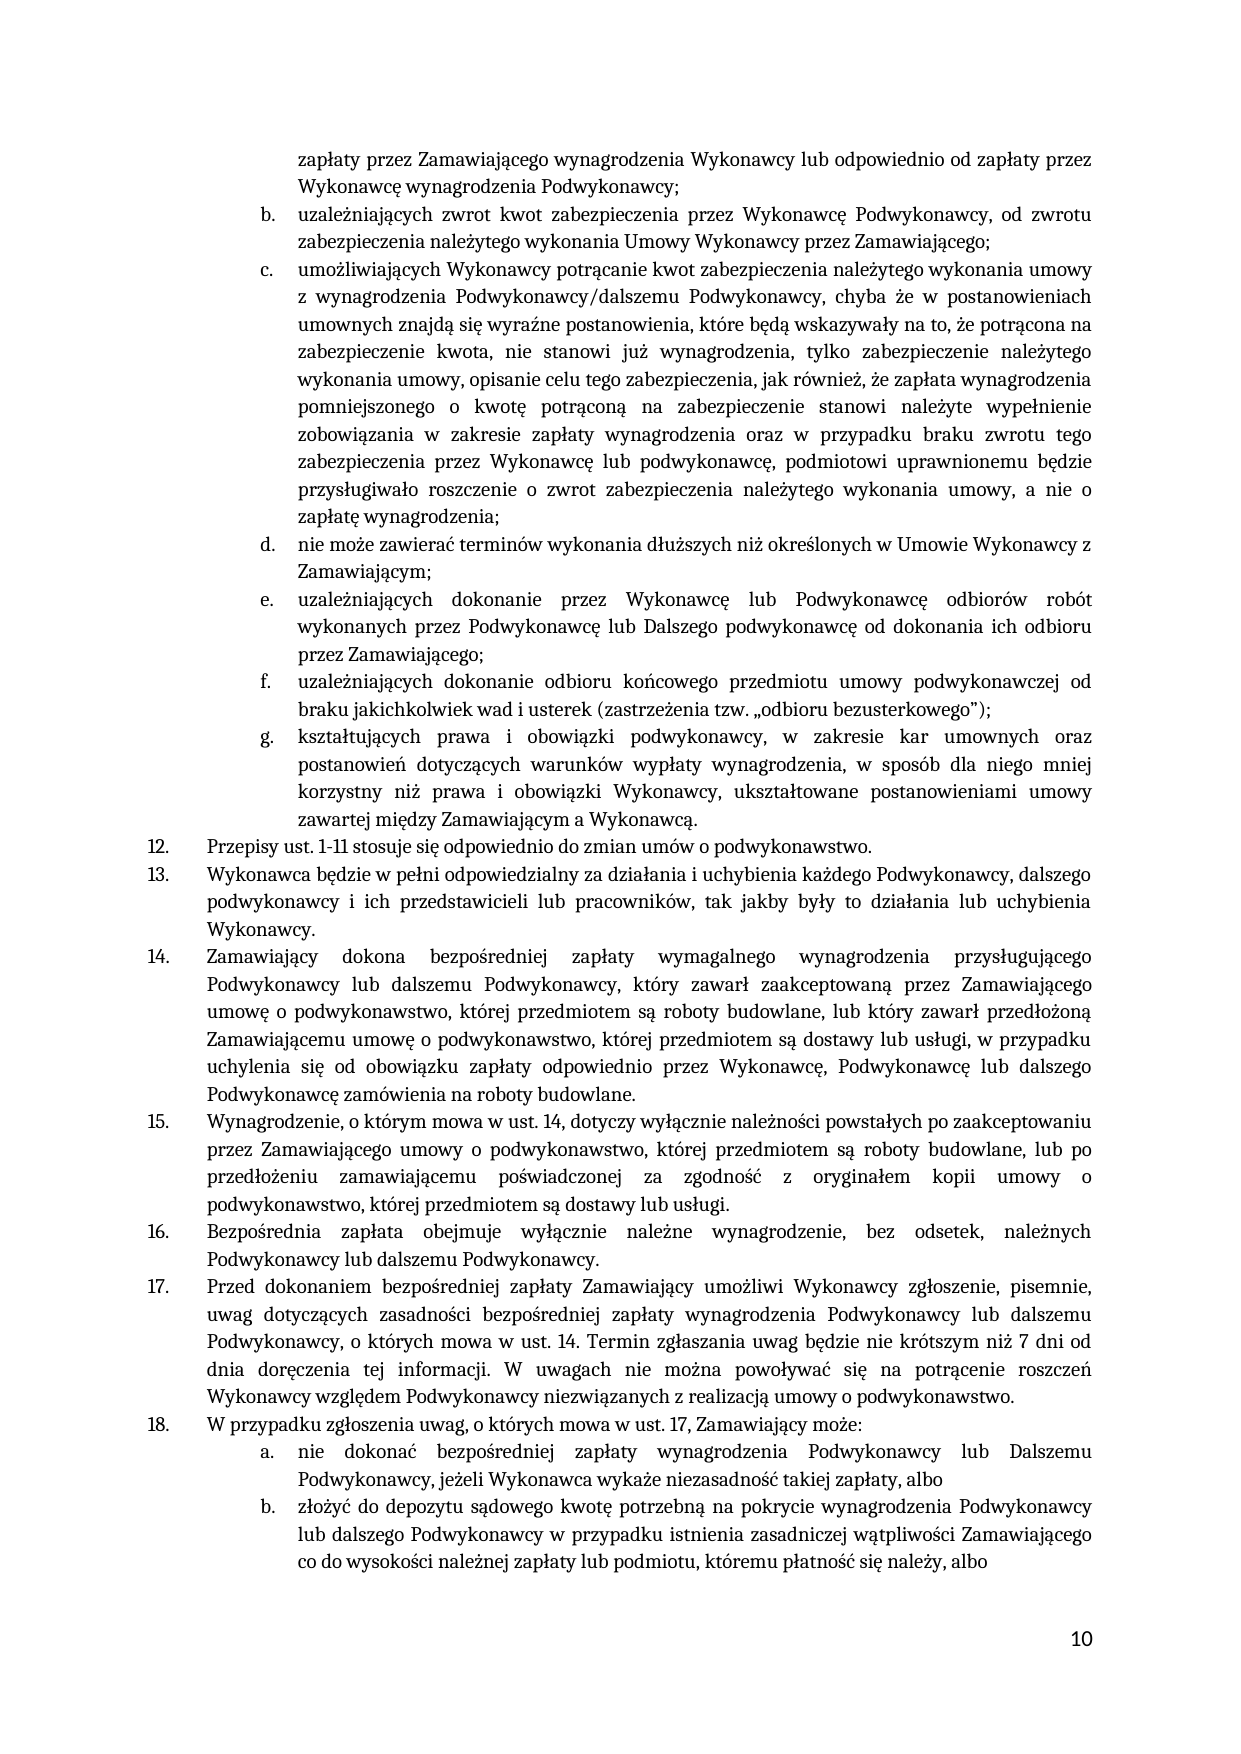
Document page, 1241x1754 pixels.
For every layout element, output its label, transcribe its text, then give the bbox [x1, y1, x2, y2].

list złożyć do depozytu sądowego kwotę potrzebną na pokrycie wynagrodzenia Podwykonawcy lub dalszego Podwykonawcy w przypadku istnienia zasadniczej wątpliwości Zamawiającego co do wysokości należnej zapłaty lub podmiotu, któremu płatność się należy, albo [260, 1495, 1093, 1574]
list Przepisy ust. 1-11 stosuje się odpowiednio do zmian umów o podwykonawstwo. [148, 835, 1093, 859]
list uzależniających zwrot kwot zabezpieczenia przez Wykonawcę Podwykonawcy, od zwrotu zabezpieczenia należytego wykonania Umowy Wykonawcy przez Zamawiającego; [260, 203, 1093, 254]
list Wykonawca będzie w pełni odpowiedzialny za działania i uchybienia każdego Podwykonawcy, dalszego podwykonawcy i ich przedstawicieli lub pracowników, tak jakby były to działania lub uchybienia Wykonawcy. [148, 863, 1093, 942]
list uzależniających dokonanie przez Wykonawcę lub Podwykonawcę odbiorów robót wykonanych przez Podwykonawcę lub Dalszego podwykonawcę od dokonania ich odbioru przez Zamawiającego; [260, 588, 1093, 667]
list nie może zawierać terminów wykonania dłuższych niż określonych w Umowie Wykonawcy z Zamawiającym; [260, 533, 1093, 584]
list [260, 148, 1093, 199]
list nie dokonać bezpośredniej zapłaty wynagrodzenia Podwykonawcy lub Dalszemu Podwykonawcy, jeżeli Wykonawca wykaże niezasadność takiej zapłaty, albo [260, 1440, 1093, 1492]
list W przypadku zgłoszenia uwag, o których mowa w ust. 17, Zamawiający może: [148, 1413, 1093, 1437]
list Zamawiający dokona bezpośredniej zapłaty wymagalnego wynagrodzenia przysługującego Podwykonawcy lub dalszemu Podwykonawcy, który zawarł zaakceptowaną przez Zamawiającego umowę o podwykonawstwo, której przedmiotem są roboty budowlane, lub który zawarł przedłożoną Zamawiającemu umowę o podwykonawstwo, której przedmiotem są dostawy lub usługi, w przypadku uchylenia się od obowiązku zapłaty odpowiednio przez Wykonawcę, Podwykonawcę lub dalszego Podwykonawcę zamówienia na roboty budowlane. [148, 945, 1093, 1107]
list Wynagrodzenie, o którym mowa w ust. 14, dotyczy wyłącznie należności powstałych po zaakceptowaniu przez Zamawiającego umowy o podwykonawstwo, której przedmiotem są roboty budowlane, lub po przedłożeniu zamawiającemu poświadczonej za zgodność z oryginałem kopii umowy o podwykonawstwo, której przedmiotem są dostawy lub usługi. [148, 1110, 1093, 1217]
list uzależniających dokonanie odbioru końcowego przedmiotu umowy podwykonawczej od braku jakichkolwiek wad i usterek (zastrzeżenia tzw. „odbioru bezusterkowego”); [260, 670, 1093, 722]
list Przed dokonaniem bezpośredniej zapłaty Zamawiający umożliwi Wykonawcy zgłoszenie, pisemnie, uwag dotyczących zasadności bezpośredniej zapłaty wynagrodzenia Podwykonawcy lub dalszemu Podwykonawcy, o których mowa w ust. 14. Termin zgłaszania uwag będzie nie krótszym niż 7 dni od dnia doręczenia tej informacji. W uwagach nie można powoływać się na potrącenie roszczeń Wykonawcy względem Podwykonawcy niezwiązanych z realizacją umowy o podwykonawstwo. [148, 1275, 1093, 1409]
list kształtujących prawa i obowiązki podwykonawcy, w zakresie kar umownych oraz postanowień dotyczących warunków wypłaty wynagrodzenia, w sposób dla niego mniej korzystny niż prawa i obowiązki Wykonawcy, ukształtowane postanowieniami umowy zawartej między Zamawiającym a Wykonawcą. [260, 725, 1093, 832]
list Bezpośrednia zapłata obejmuje wyłącznie należne wynagrodzenie, bez odsetek, należnych Podwykonawcy lub dalszemu Podwykonawcy. [148, 1220, 1093, 1272]
list umożliwiających Wykonawcy potrącanie kwot zabezpieczenia należytego wykonania umowy z wynagrodzenia Podwykonawcy/dalszemu Podwykonawcy, chyba że w postanowieniach umownych znajdą się wyraźne postanowienia, które będą wskazywały na to, że potrącona na zabezpieczenie kwota, nie stanowi już wynagrodzenia, tylko zabezpieczenie należytego wykonania umowy, opisanie celu tego zabezpieczenia, jak również, że zapłata wynagrodzenia pomniejszonego o kwotę potrąconą na zabezpieczenie stanowi należyte wypełnienie zobowiązania w zakresie zapłaty wynagrodzenia oraz w przypadku braku zwrotu tego zabezpieczenia przez Wykonawcę lub podwykonawcę, podmiotowi uprawnionemu będzie przysługiwało roszczenie o zwrot zabezpieczenia należytego wykonania umowy, a nie o zapłatę wynagrodzenia; [260, 258, 1093, 529]
